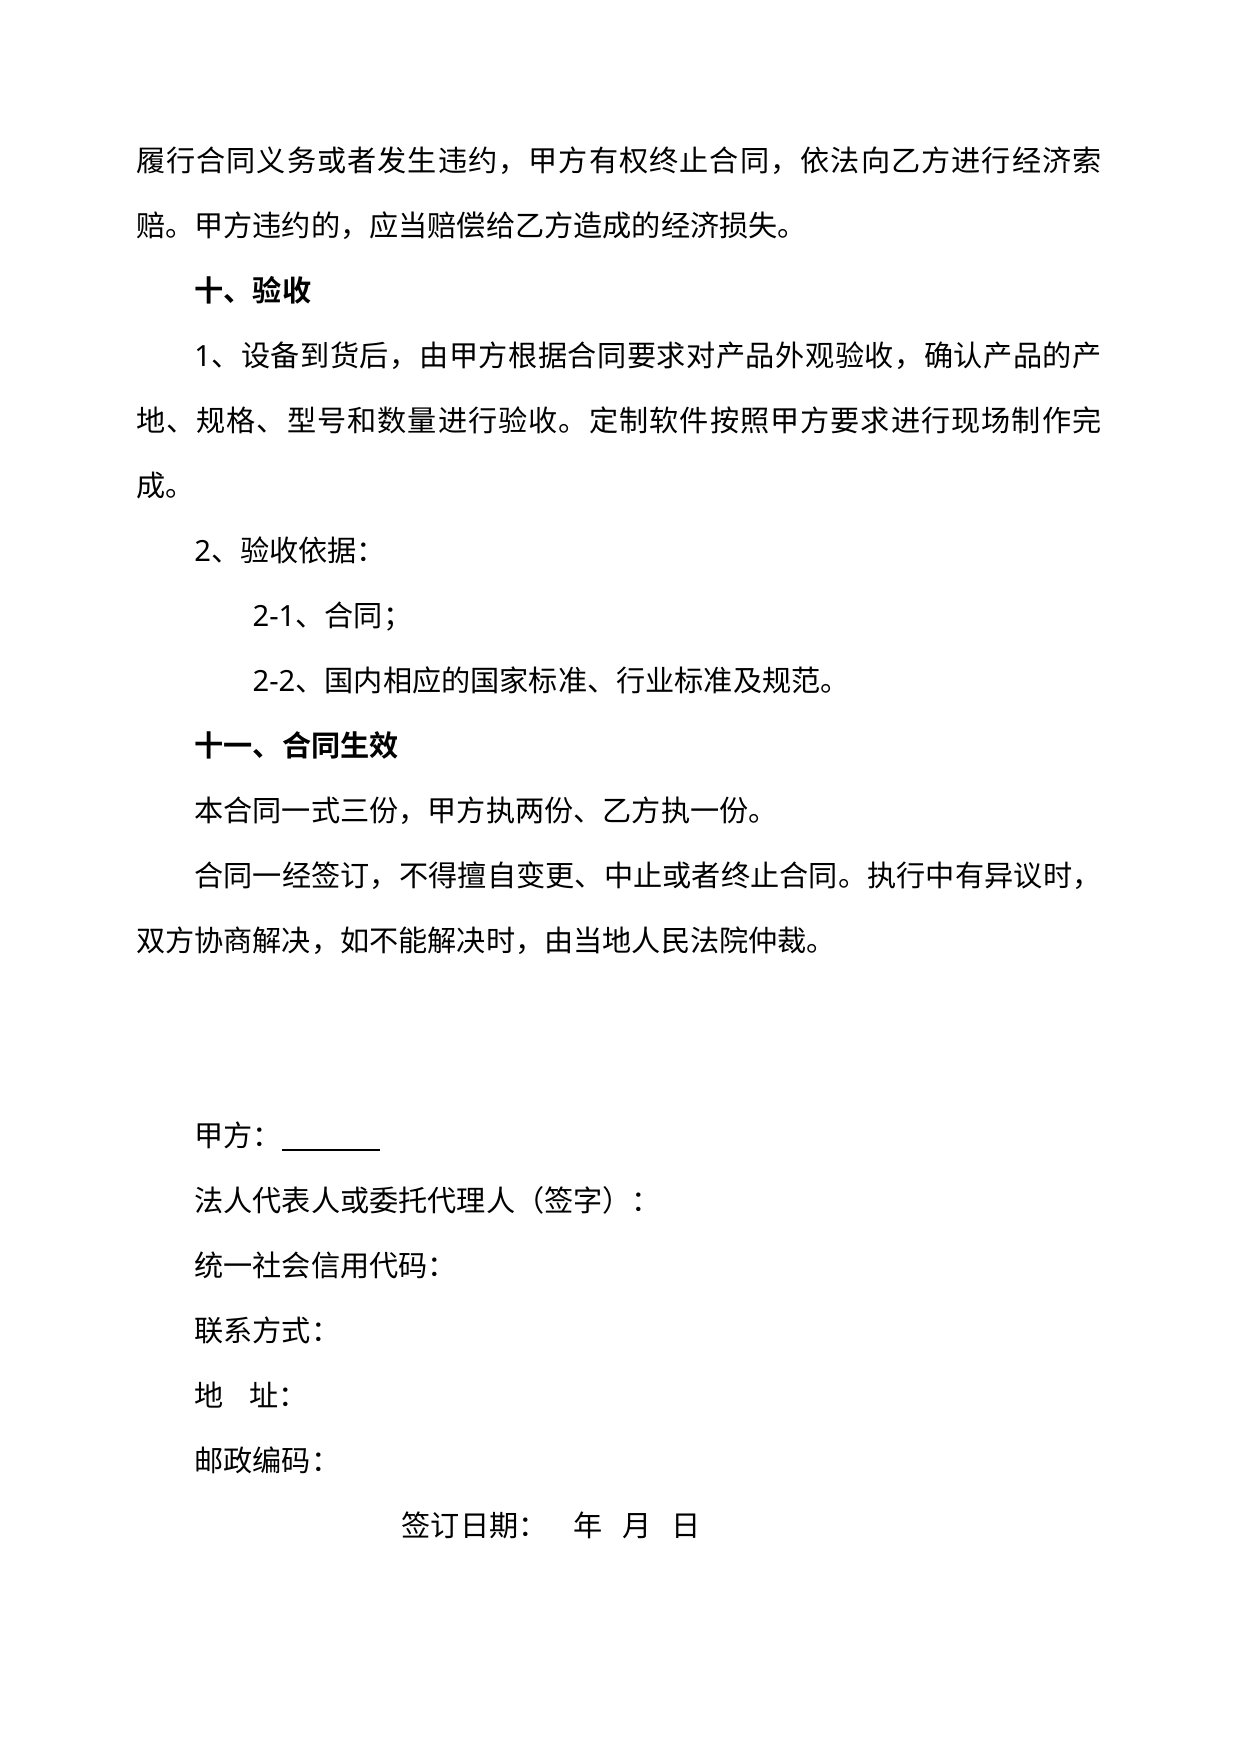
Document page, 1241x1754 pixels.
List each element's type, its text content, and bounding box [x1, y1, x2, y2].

text 联系方式： [136, 1296, 1104, 1361]
text 1、设备到货后，由甲方根据合同要求对产品外观验收，确认产品的产地、规格、型号和数量进行验收。定制软件按照甲方要求进行现场制作完成。 [136, 321, 1104, 516]
text 十一、合同生效 [136, 711, 1104, 776]
text 2-1、合同； [136, 581, 1104, 646]
text 甲方： [136, 1101, 1104, 1166]
text 2、验收依据： [136, 516, 1104, 581]
text 统一社会信用代码： [136, 1231, 1104, 1296]
text 签订日期： 年 月 日 [136, 1491, 1104, 1556]
text 本合同一式三份，甲方执两份、乙方执一份。 [136, 776, 1104, 841]
text 十、验收 [136, 256, 1104, 321]
text 邮政编码： [136, 1426, 1104, 1491]
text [136, 126, 1104, 256]
text 法人代表人或委托代理人（签字）： [136, 1166, 1104, 1231]
text 2-2、国内相应的国家标准、行业标准及规范。 [136, 646, 1104, 711]
text 合同一经签订，不得擅自变更、中止或者终止合同。执行中有异议时，双方协商解决，如不能解决时，由当地人民法院仲裁。 [136, 841, 1104, 971]
text 地 址： [136, 1361, 1104, 1426]
